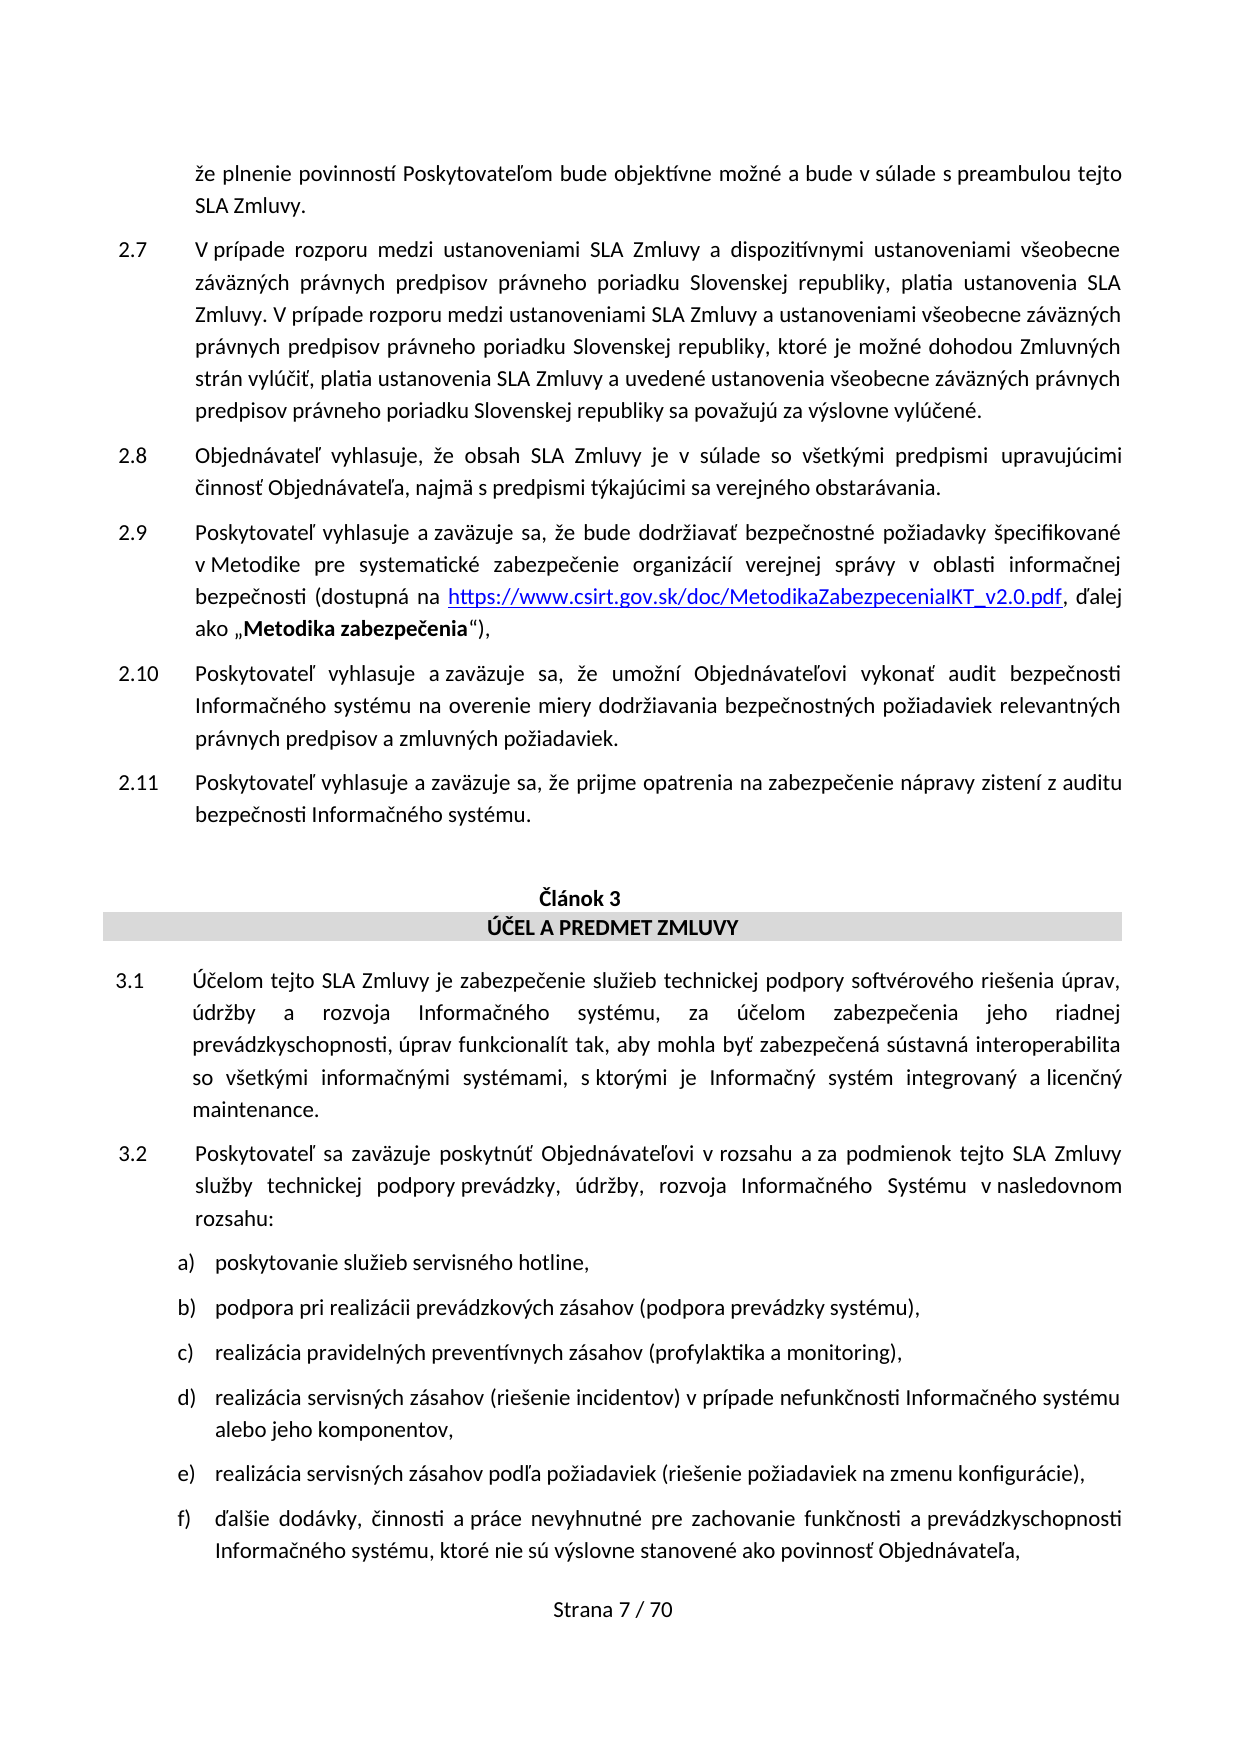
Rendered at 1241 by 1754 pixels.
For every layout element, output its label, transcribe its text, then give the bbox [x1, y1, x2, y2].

text V prípade rozporu medzi ustanoveniami SLA Zmluvy a dispozitívnymi ustanoveniami všeobecne záväzných právnych predpisov právneho poriadku Slovenskej republiky, platia ustanovenia SLA Zmluvy. V prípade rozporu medzi ustanoveniami SLA Zmluvy a ustanoveniami všeobecne záväzných právnych predpisov právneho poriadku Slovenskej republiky, ktoré je možné dohodou Zmluvných strán vylúčiť, platia ustanovenia SLA Zmluvy a uvedené ustanovenia všeobecne záväzných právnych predpisov právneho poriadku Slovenskej republiky sa považujú za výslovne vylúčené. [118, 236, 1122, 424]
text podpora pri realizácii prevádzkových zásahov (podpora prevádzky systému), [177, 1293, 1122, 1321]
text Poskytovateľ vyhlasuje a zaväzuje sa, že bude dodržiavať bezpečnostné požiadavky špecifikované v Metodike pre systematické zabezpečenie organizácií verejnej správy v oblasti informačnej bezpečnosti (dostupná na https://www.csirt.gov.sk/doc/MetodikaZabezpeceniaIKT_v2.0.pdf, ďalej ako „Metodika zabezpečenia“), [118, 518, 1122, 643]
text realizácia pravidelných preventívnych zásahov (profylaktika a monitoring), [177, 1338, 1122, 1366]
text realizácia servisných zásahov podľa požiadaviek (riešenie požiadaviek na zmenu konfigurácie), [177, 1459, 1122, 1487]
text realizácia servisných zásahov (riešenie incidentov) v prípade nefunkčnosti Informačného systému alebo jeho komponentov, [177, 1383, 1122, 1443]
text Poskytovateľ vyhlasuje a zaväzuje sa, že umožní Objednávateľovi vykonať audit bezpečnosti Informačného systému na overenie miery dodržiavania bezpečnostných požiadaviek relevantných právnych predpisov a zmluvných požiadaviek. [118, 659, 1122, 752]
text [118, 159, 1122, 219]
text poskytovanie služieb servisného hotline, [177, 1248, 1122, 1277]
text Účelom tejto SLA Zmluvy je zabezpečenie služieb technickej podpory softvérového riešenia úprav, údržby a rozvoja Informačného systému, za účelom zabezpečenia jeho riadnej prevádzkyschopnosti, úprav funkcionalít tak, aby mohla byť zabezpečená sústavná interoperabilita so všetkými informačnými systémami, s ktorými je Informačný systém integrovaný a licenčný maintenance. [115, 966, 1122, 1123]
text Objednávateľ vyhlasuje, že obsah SLA Zmluvy je v súlade so všetkými predpismi upravujúcimi činnosť Objednávateľa, najmä s predpismi týkajúcimi sa verejného obstarávania. [118, 441, 1122, 501]
text Poskytovateľ vyhlasuje a zaväzuje sa, že prijme opatrenia na zabezpečenie nápravy zistení z auditu bezpečnosti Informačného systému. [118, 768, 1122, 828]
text ÚČEL A PREDMET ZMLUVY [103, 912, 1122, 941]
text Poskytovateľ sa zaväzuje poskytnúť Objednávateľovi v rozsahu a za podmienok tejto SLA Zmluvy služby technickej podpory prevádzky, údržby, rozvoja Informačného Systému v nasledovnom rozsahu: [118, 1139, 1122, 1232]
text ďalšie dodávky, činnosti a práce nevyhnutné pre zachovanie funkčnosti a prevádzkyschopnosti Informačného systému, ktoré nie sú výslovne stanovené ako povinnosť Objednávateľa, [177, 1504, 1122, 1564]
